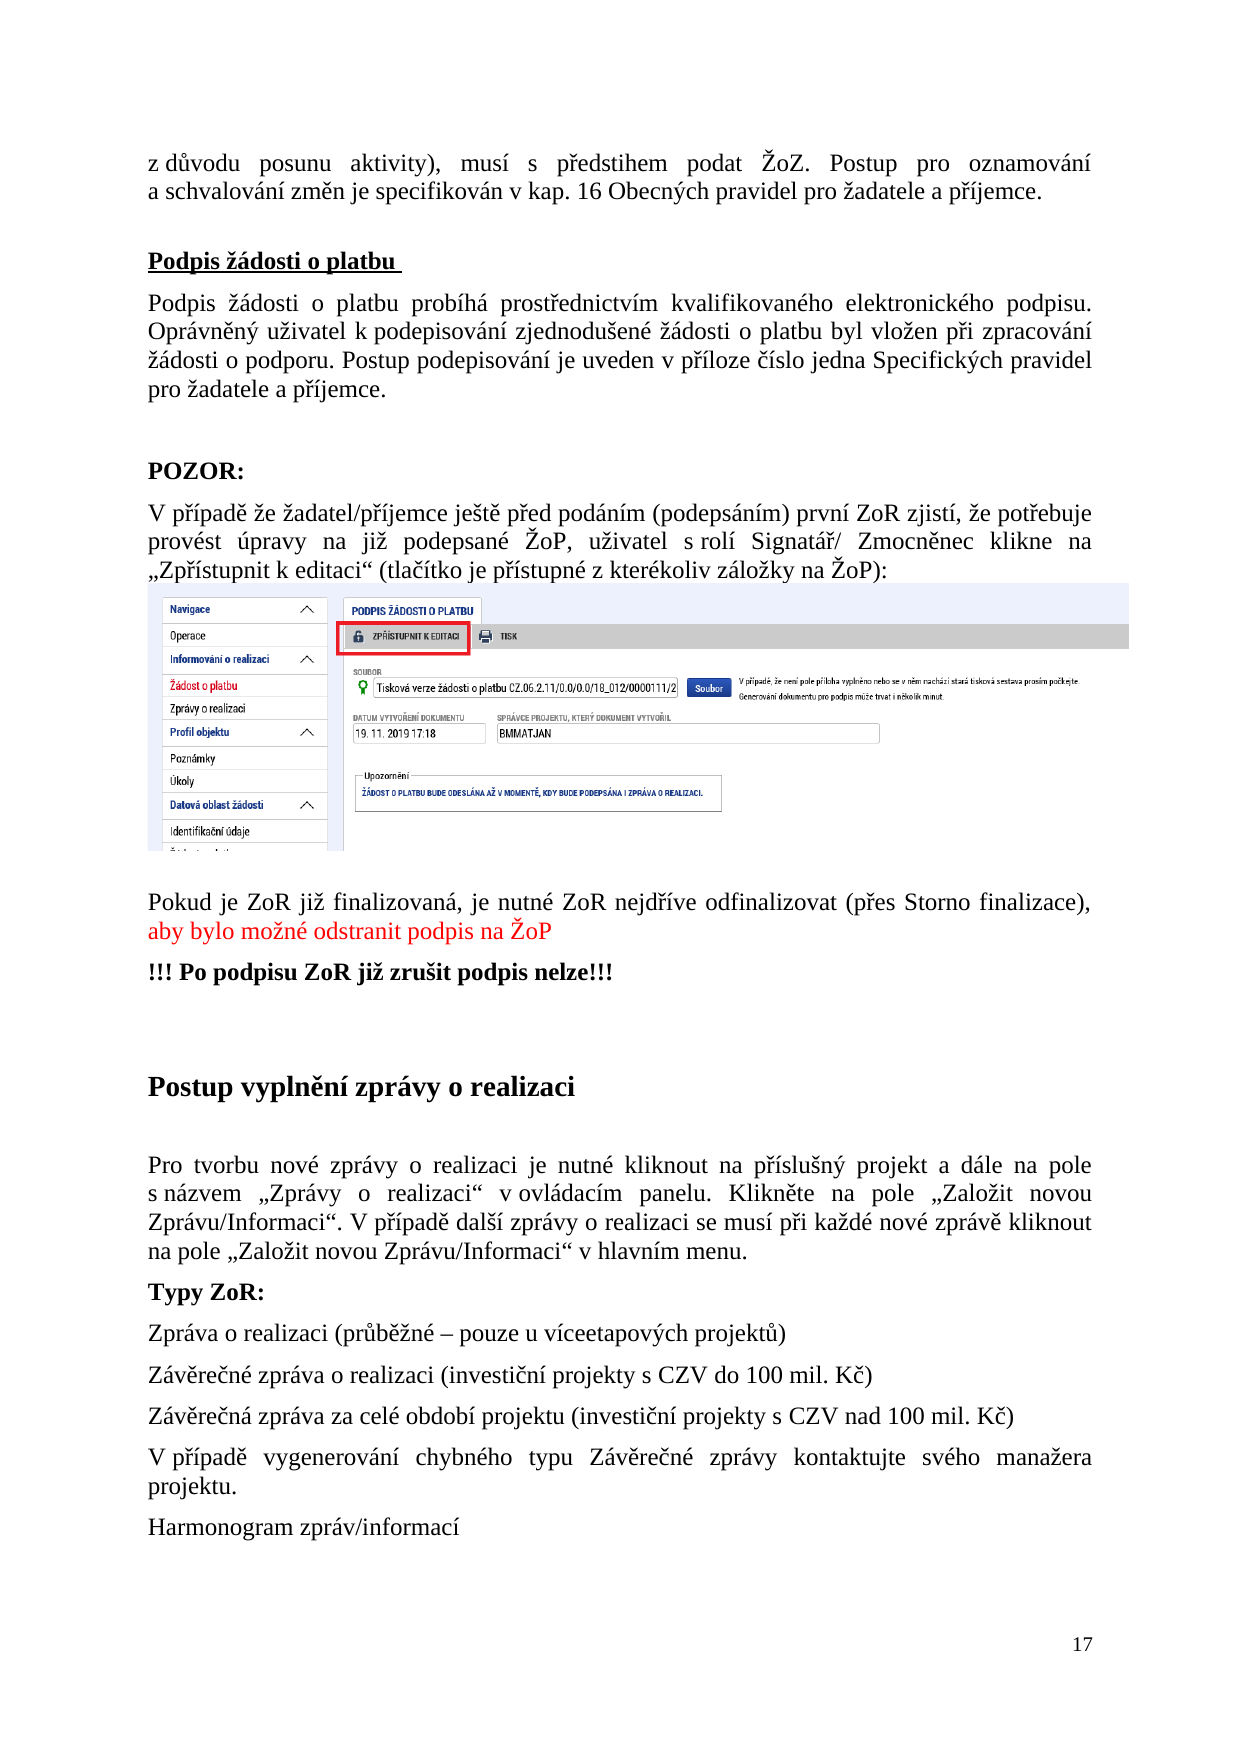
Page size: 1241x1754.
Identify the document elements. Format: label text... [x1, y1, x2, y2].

text !!! Po podpisu ZoR již zrušit podpis nelze!!! [148, 957, 1092, 986]
text V případě vygenerování chybného typu Závěrečné zprávy kontaktujte svého manažera projektu. [148, 1442, 1092, 1500]
text Podpis žádosti o platbu probíhá prostřednictvím kvalifikovaného elektronického podpisu. Oprávněný uživatel k podepisování zjednodušené žádosti o platbu byl vložen při zpracování žádosti o podporu. Postup podepisování je uveden v příloze číslo jedna Specifických pravidel pro žadatele a příjemce. [148, 288, 1092, 403]
text Typy ZoR: [148, 1277, 1092, 1306]
picture [147, 583, 1129, 851]
subtitle Podpis žádosti o platbu [148, 246, 1092, 275]
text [148, 148, 1092, 205]
text Zpráva o realizaci (průběžné – pouze u víceetapových projektů) [148, 1318, 1092, 1347]
text Harmonogram zpráv/informací [148, 1512, 1092, 1541]
text Pro tvorbu nové zprávy o realizaci je nutné kliknout na příslušný projekt a dále na pole s názvem „Zprávy o realizaci“ v ovládacím panelu. Klikněte na pole „Založit novou Zprávu/Informaci“. V případě další zprávy o realizaci se musí při každé nové zprávě kliknout na pole „Založit novou Zprávu/Informaci“ v hlavním menu. [148, 1150, 1092, 1265]
text V případě že žadatel/příjemce ještě před podáním (podepsáním) první ZoR zjistí, že potřebuje provést úpravy na již podepsané ŽoP, uživatel s rolí Signatář/ Zmocněnec klikne na „Zpřístupnit k editaci“ (tlačítko je přístupné z kterékoliv záložky na ŽoP): [148, 498, 1092, 583]
text POZOR: [148, 456, 1092, 485]
text Pokud je ZoR již finalizovaná, je nutné ZoR nejdříve odfinalizovat (přes Storno finalizace), aby bylo možné odstranit podpis na ŽoP [148, 887, 1092, 945]
text Závěrečná zpráva za celé období projektu (investiční projekty s CZV nad 100 mil. Kč) [148, 1401, 1092, 1430]
subtitle Postup vyplnění zprávy o realizaci [148, 1069, 1092, 1102]
text Závěrečné zpráva o realizaci (investiční projekty s CZV do 100 mil. Kč) [148, 1360, 1092, 1388]
